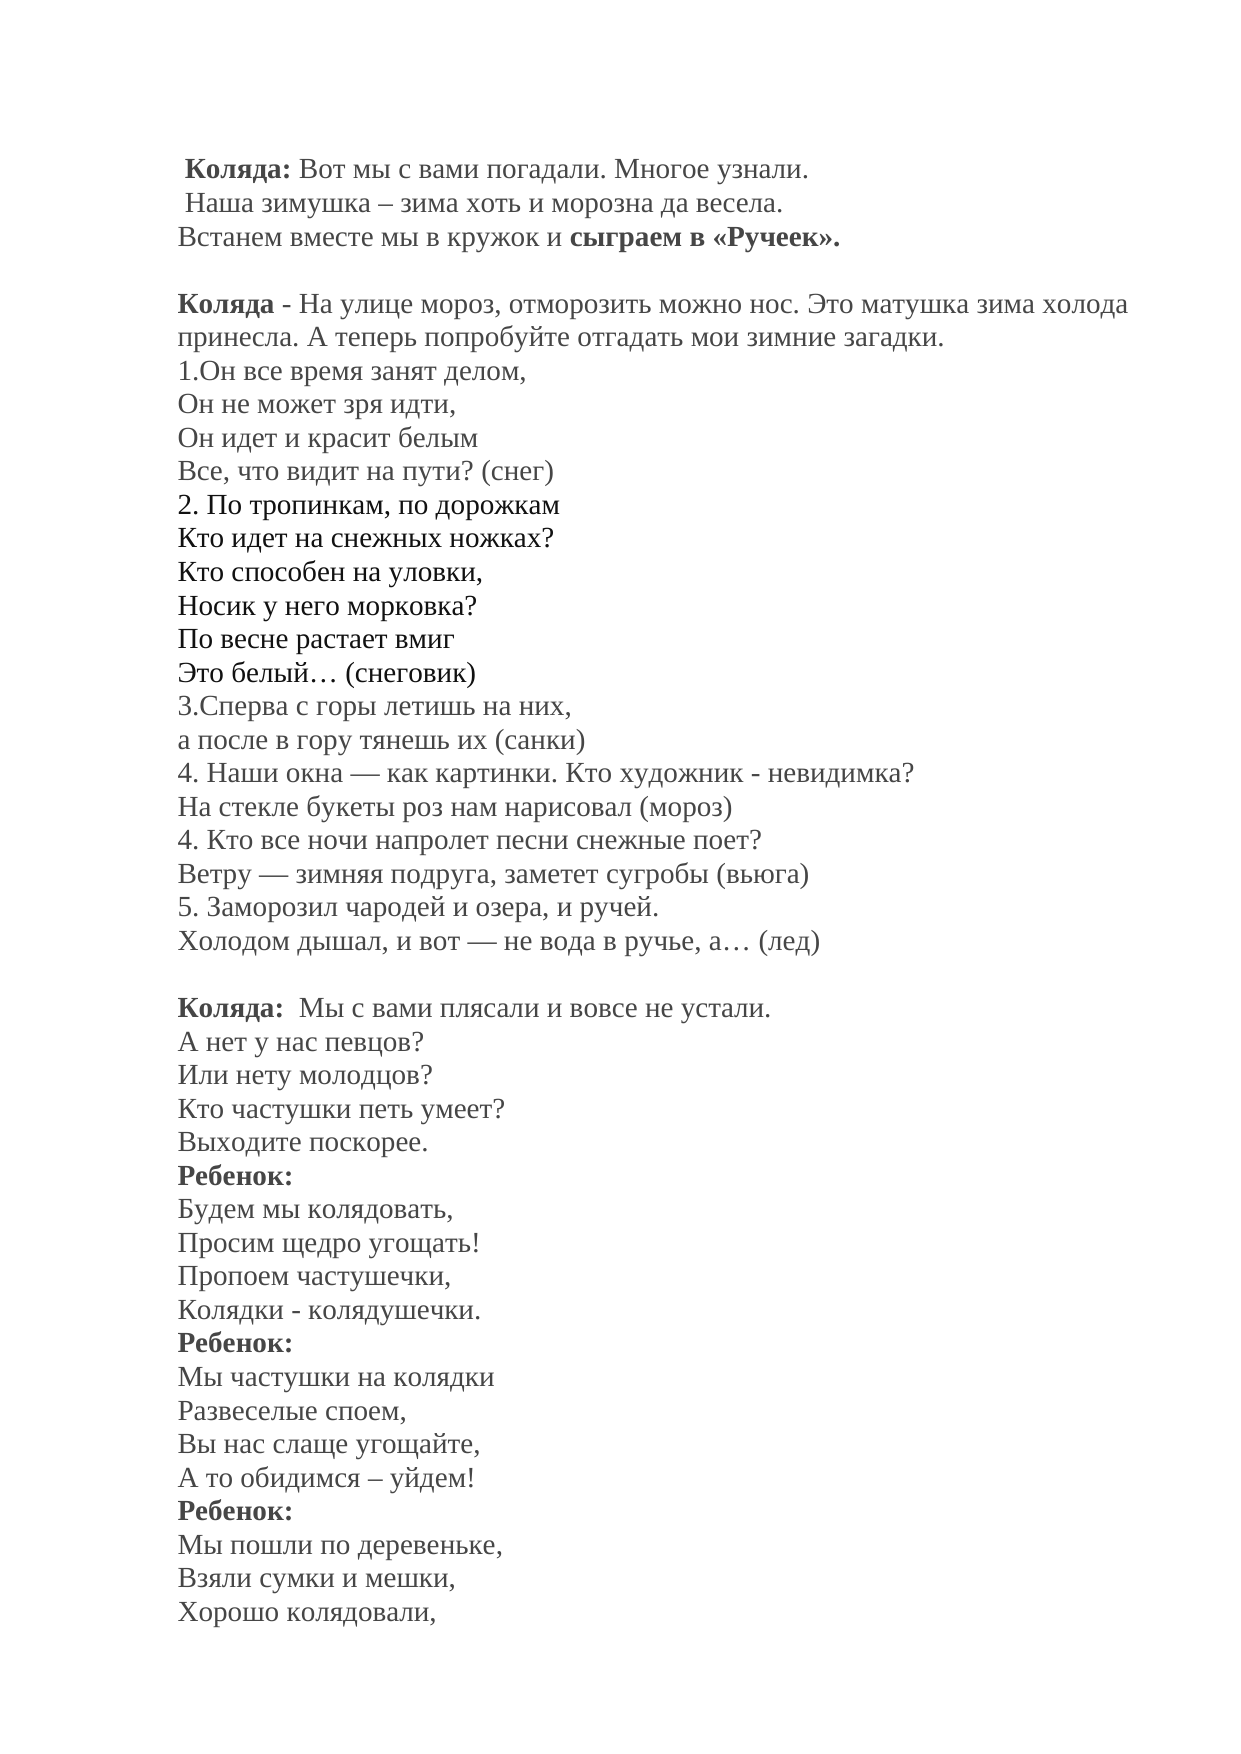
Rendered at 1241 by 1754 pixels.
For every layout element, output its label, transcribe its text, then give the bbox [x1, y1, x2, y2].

text Он идет и красит белым [177, 420, 1152, 453]
text Коляда: Вот мы с вами погадали. Многое узнали. [177, 152, 1152, 185]
text 5. Заморозил чародей и озера, и ручей. [177, 889, 1152, 923]
text Ребенок: Будем мы колядовать, Просим щедро угощать! Пропоем частушечки, Колядки - колядушечки. [177, 1158, 1152, 1326]
text Или нету молодцов? [177, 1057, 1152, 1091]
text 2. По тропинкам, по дорожкам [177, 487, 1152, 521]
text Кто способен на уловки, [177, 554, 1152, 588]
text По весне растает вмиг [177, 621, 1152, 655]
text 4. Кто все ночи напролет песни снежные поет? [177, 822, 1152, 856]
text Холодом дышал, и вот — не вода в ручье, а… (лед) Коляда: Мы с вами плясали и вовсе не устали. А нет у нас певцов? [177, 923, 1152, 1057]
text Кто идет на снежных ножках? [177, 521, 1152, 554]
text Встанем вместе мы в кружок и сыграем в «Ручеек». Коляда - На улице мороз, отморозить можно нос. Это матушка зима холода принесла. А теперь попробуйте отгадать мои зимние загадки. [177, 219, 1152, 353]
text Носик у него морковка? [177, 588, 1152, 621]
text Это белый… (снеговик) [177, 655, 1152, 688]
text 4. Наши окна — как картинки. Кто художник - невидимка? [177, 755, 1152, 789]
text Выходите поскорее. [177, 1124, 1152, 1158]
text 3.Сперва с горы летишь на них, [177, 688, 1152, 722]
text а после в гору тянешь их (санки) [177, 722, 1152, 755]
text Все, что видит на пути? (снег) [177, 453, 1152, 487]
text Наша зимушка – зима хоть и морозна да весела. [177, 185, 1152, 219]
text Он не может зря идти, [177, 386, 1152, 420]
text Ребенок: Мы частушки на колядки Развеселые споем, Вы нас слаще угощайте, А то обидимся – уйдем! [177, 1326, 1152, 1493]
text 1.Он все время занят делом, [177, 353, 1152, 386]
text На стекле букеты роз нам нарисовал (мороз) [177, 789, 1152, 822]
text Кто частушки петь умеет? [177, 1091, 1152, 1124]
text Ветру — зимняя подруга, заметет сугробы (вьюга) [177, 856, 1152, 889]
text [177, 1493, 1152, 1627]
